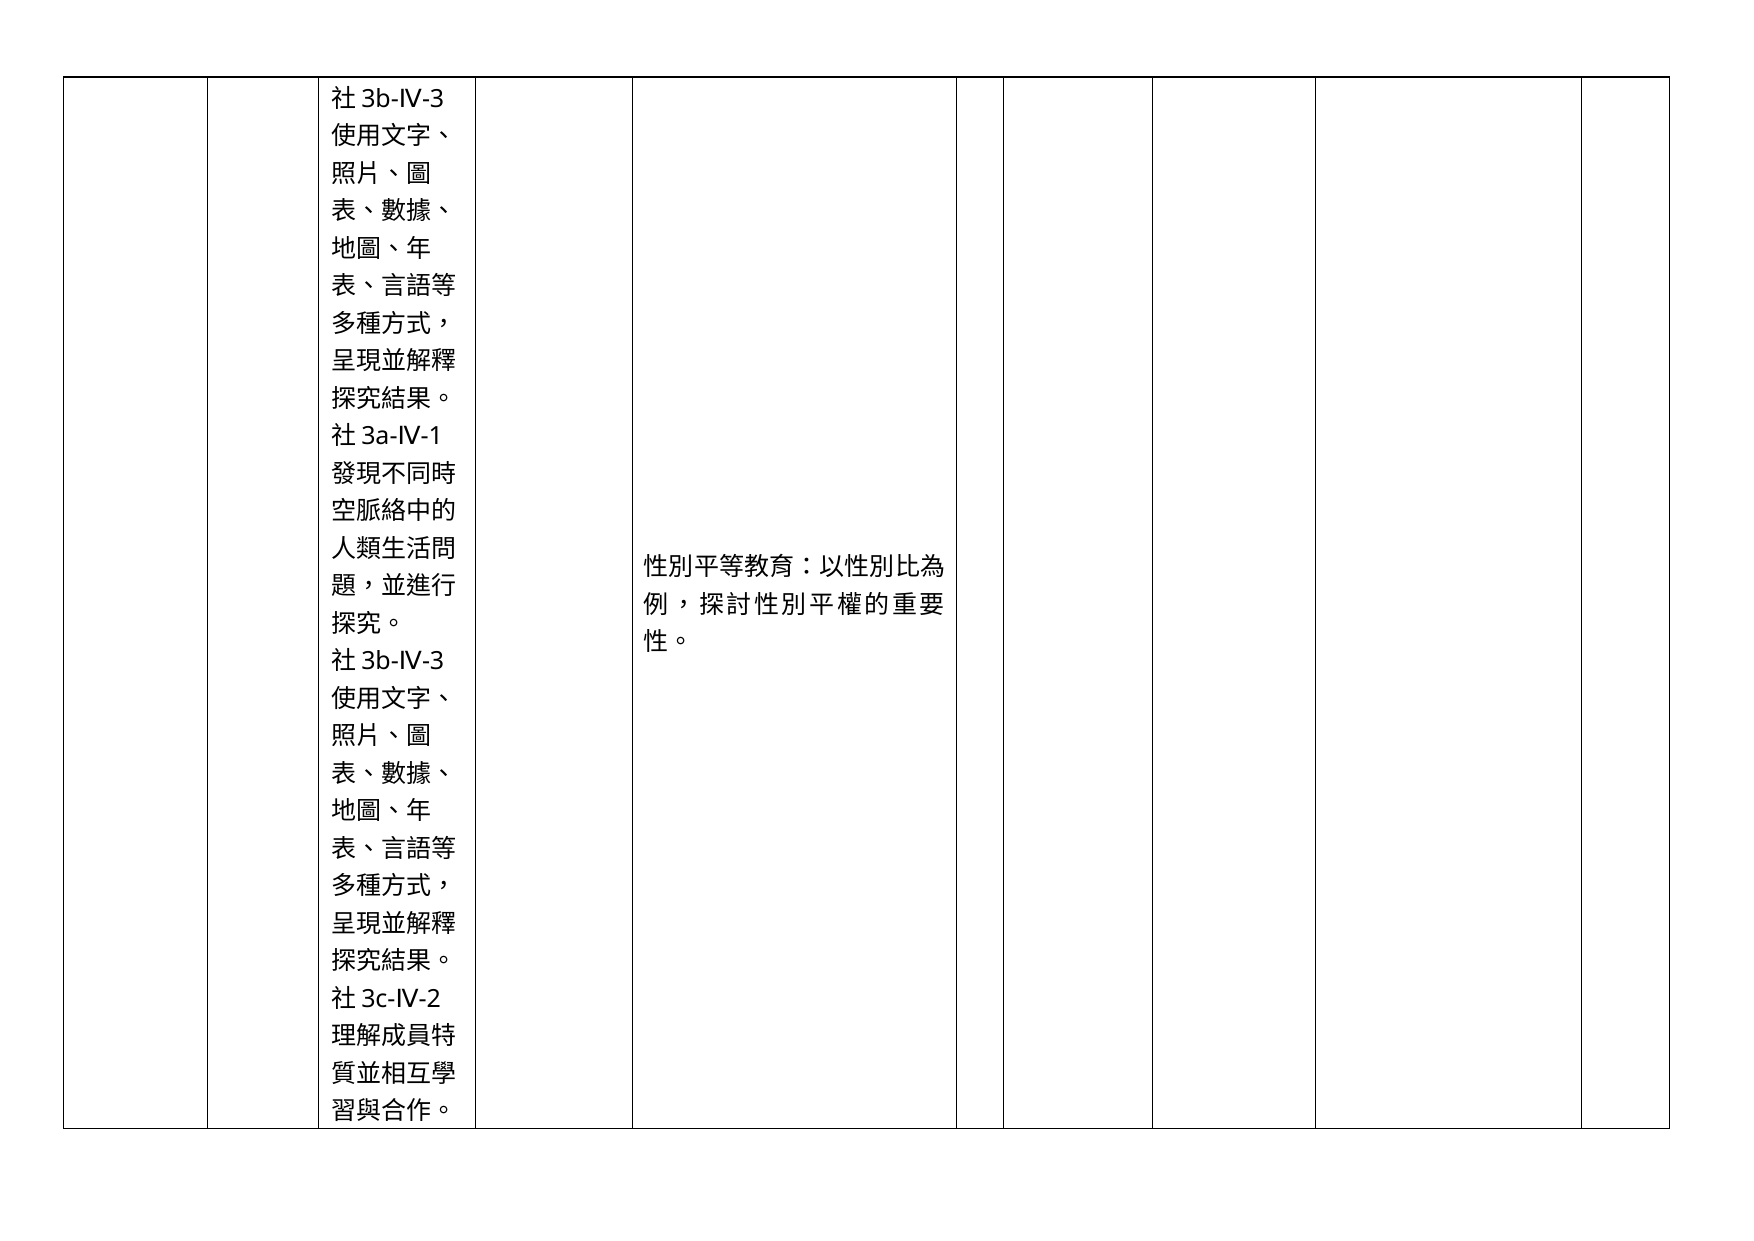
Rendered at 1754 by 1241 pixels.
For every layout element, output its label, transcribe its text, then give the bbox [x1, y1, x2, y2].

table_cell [633, 78, 956, 1127]
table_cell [476, 78, 632, 1127]
table_cell 2 [64, 78, 207, 1127]
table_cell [319, 78, 475, 1127]
table_cell [1582, 78, 1669, 1127]
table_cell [1316, 78, 1581, 1127]
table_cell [1004, 78, 1152, 1127]
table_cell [208, 78, 318, 1127]
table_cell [1153, 78, 1315, 1127]
table_cell 3 [957, 78, 1003, 1127]
